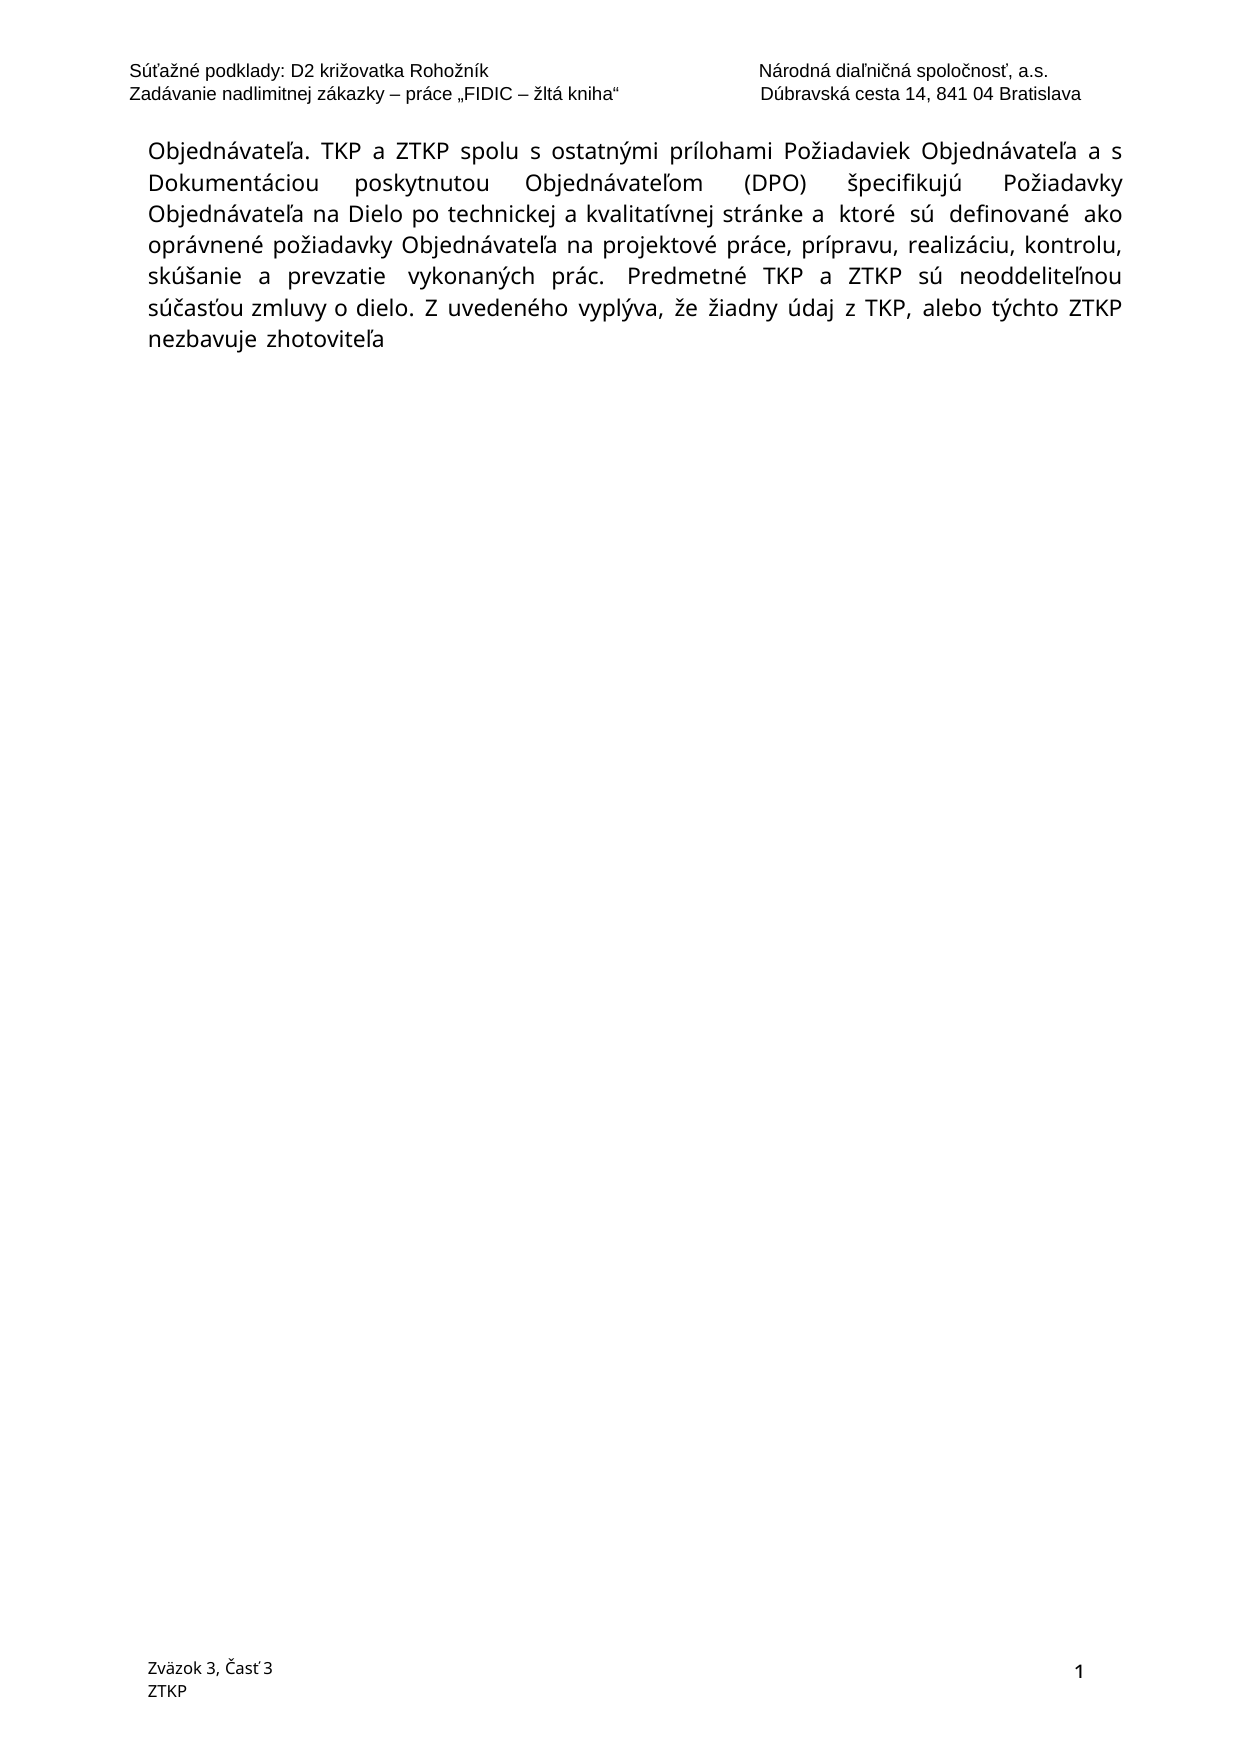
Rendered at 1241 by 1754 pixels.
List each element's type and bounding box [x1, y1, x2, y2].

text [148, 135, 1123, 354]
